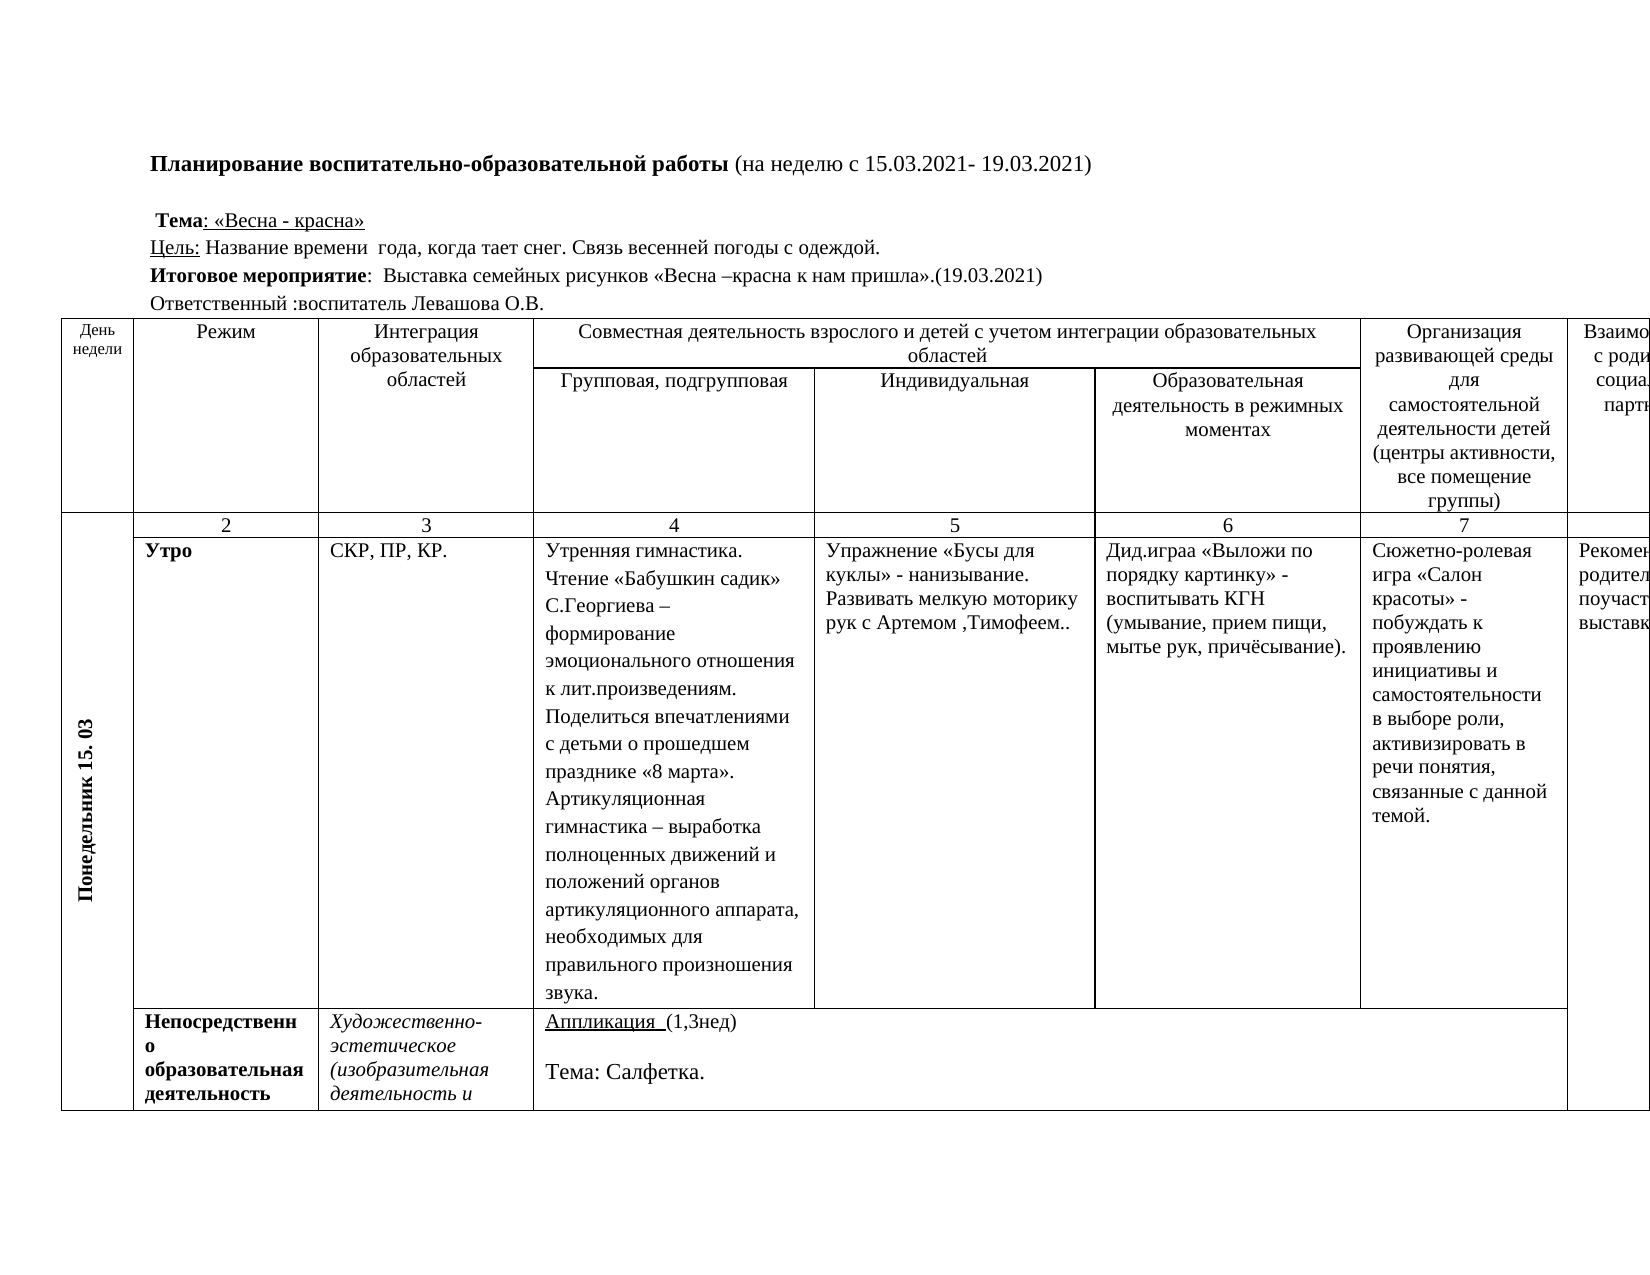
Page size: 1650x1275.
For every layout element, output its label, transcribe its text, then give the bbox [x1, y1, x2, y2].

table_cell 2 [134, 513, 318, 537]
table_cell Сюжетно-ролевая игра «Салон красоты» - побуждать к проявлению инициативы и самостоятельности в выборе роли, активизировать в речи понятия, связанные с данной темой. [1361, 538, 1567, 1007]
table_header Организация развивающей среды для самостоятельной деятельности детей (центры активности, все помещение группы) [1361, 319, 1567, 512]
text Тема: «Весна - красна» [150, 208, 1270, 232]
table_cell Упражнение «Бусы для куклы» - нанизывание. Развивать мелкую моторику рук с Артемом ,Тимофеем.. [815, 538, 1094, 1007]
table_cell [319, 1009, 533, 1109]
table_cell Понедельник 15. 03 [62, 513, 133, 1109]
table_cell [534, 1009, 1567, 1109]
table_header Совместная деятельность взрослого и детей с учетом интеграции образовательных областей [534, 319, 1360, 367]
table_cell 4 [534, 513, 814, 537]
table_cell Образовательная деятельность в режимных моментах [1096, 369, 1360, 512]
table_cell 5 [815, 513, 1094, 537]
table_cell Рекомендовать родителям поучаствовать в выставке работ. [1568, 538, 1649, 1109]
table_cell Индивидуальная [815, 369, 1094, 512]
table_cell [134, 1009, 318, 1109]
table_cell 6 [1096, 513, 1360, 537]
table_header День недели [62, 319, 133, 512]
text Планирование воспитательно-образовательной работы (на неделю с 15.03.2021- 19.03.2021) [150, 150, 1270, 176]
table_cell Утренняя гимнастика. Чтение «Бабушкин садик» С.Георгиева – формирование эмоционального отношения к лит.произведениям. Поделиться впечатлениями с детьми о прошедшем празднике «8 марта». Артикуляционная гимнастика – выработка полноценных движений и положений органов артикуляционного аппарата, необходимых для правильного произношения звука. [534, 538, 814, 1007]
text Итоговое мероприятие: Выставка семейных рисунков «Весна –красна к нам пришла».(19.03.2021) [150, 263, 1270, 287]
table_cell СКР, ПР, КР. [319, 538, 533, 1007]
table_header Режим [134, 319, 318, 512]
table_header Взаимодействие с родителями, социальными партнерами [1568, 319, 1649, 512]
table_cell Групповая, подгрупповая [534, 369, 814, 512]
table_cell 3 [319, 513, 533, 537]
table_cell 7 [1361, 513, 1567, 537]
text Цель: Название времени года, когда тает снег. Связь весенней погоды с одеждой. [150, 235, 1270, 259]
table_cell Утро [134, 538, 318, 1007]
table_cell 8 [1568, 513, 1649, 537]
table_cell Дид.играа «Выложи по порядку картинку» - воспитывать КГН (умывание, прием пищи, мытье рук, причёсывание). [1096, 538, 1360, 1007]
text Ответственный :воспитатель Левашова О.В. [150, 291, 1270, 315]
table_header Интеграция образовательных областей [319, 319, 533, 512]
